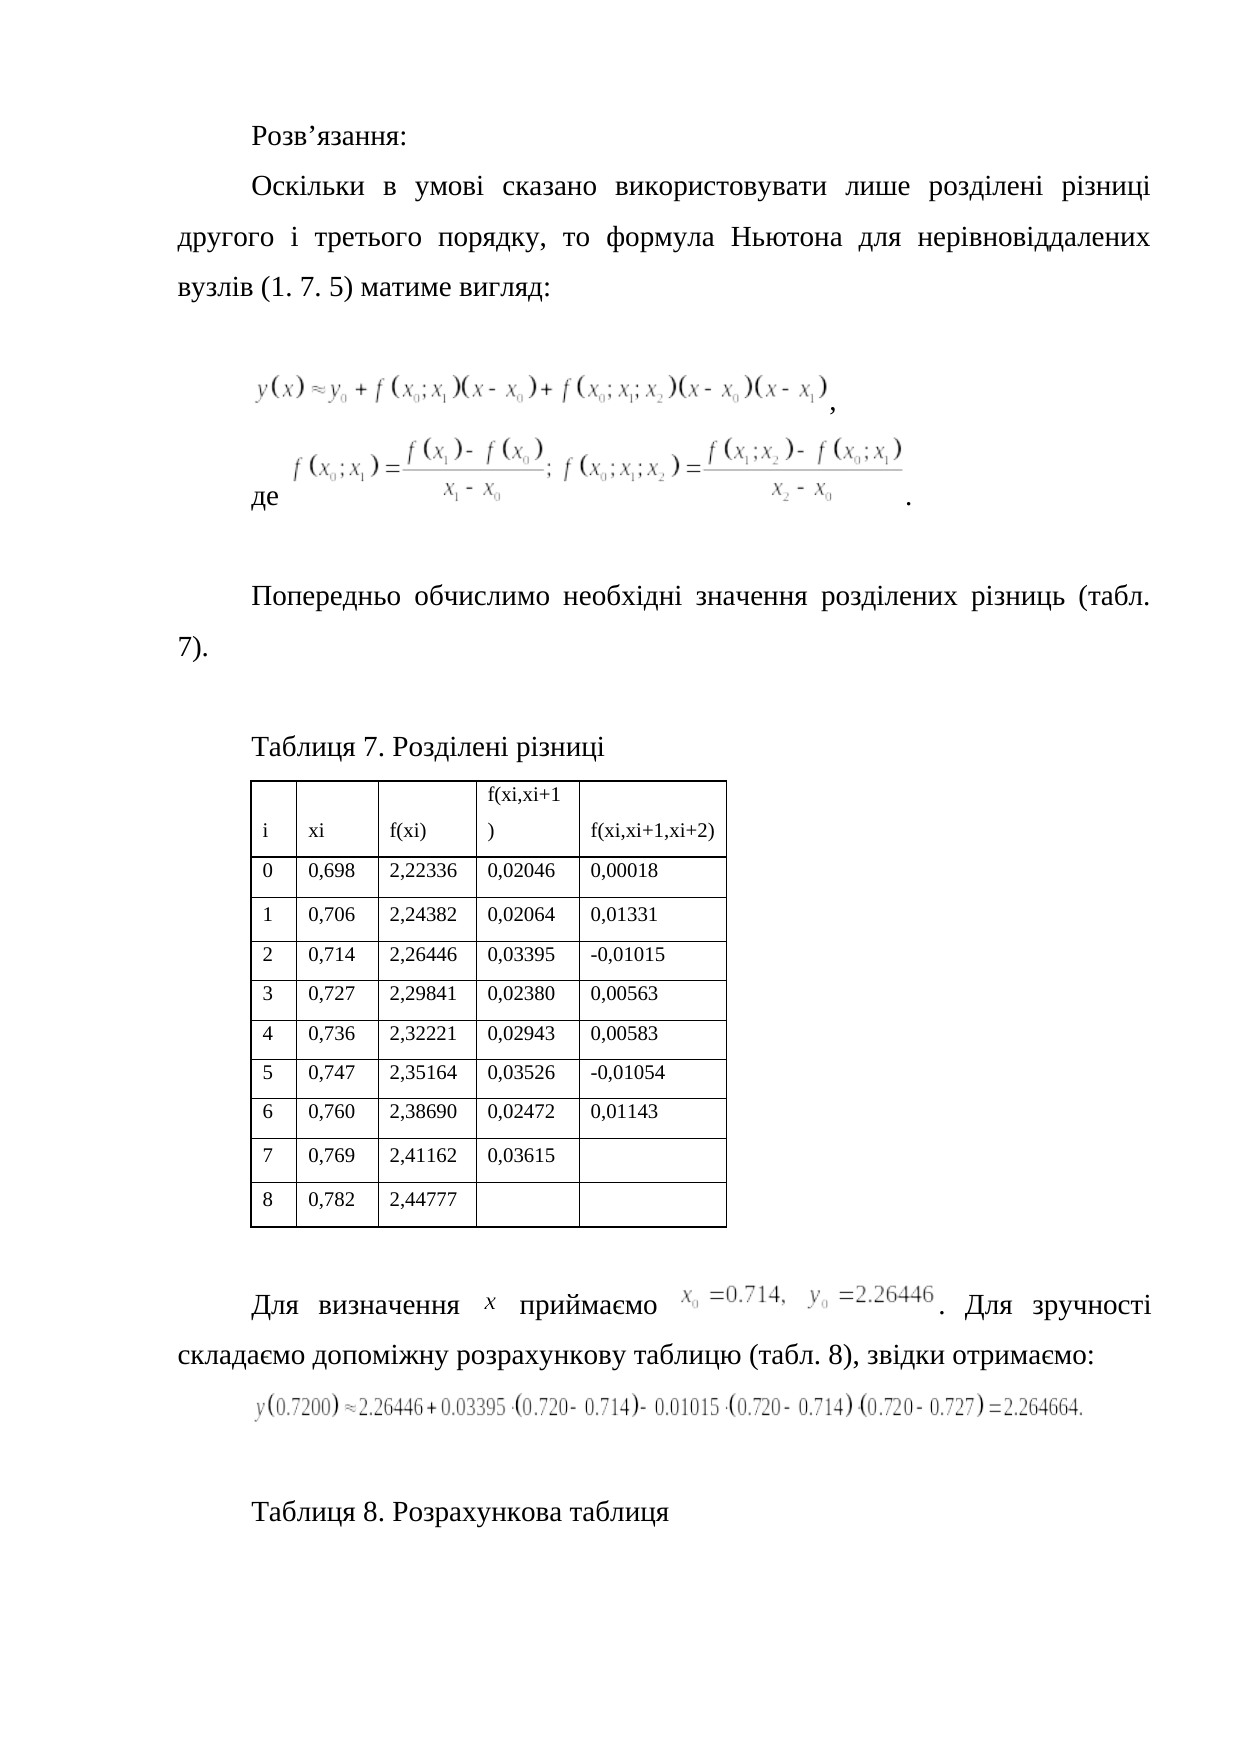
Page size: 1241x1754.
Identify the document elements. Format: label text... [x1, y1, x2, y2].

table_cell -0,01015 [580, 942, 726, 980]
table_header f(xi,xi+1) [477, 782, 579, 856]
table_cell -0,01054 [580, 1060, 726, 1098]
table_cell 2,22336 [379, 858, 476, 897]
table_cell 0,736 [297, 1021, 378, 1059]
table_cell 0,02380 [477, 981, 579, 1019]
table_cell 0,760 [297, 1099, 378, 1138]
text де . [177, 433, 1152, 511]
table_cell 1 [252, 898, 296, 941]
table_cell 0,00018 [580, 858, 726, 897]
table_cell 0,747 [297, 1060, 378, 1098]
table_cell 2 [252, 942, 296, 980]
table_cell 0,02472 [477, 1099, 579, 1138]
table_cell 0,727 [297, 981, 378, 1019]
table_cell 0,03395 [477, 942, 579, 980]
table_cell 7 [252, 1139, 296, 1182]
table_cell [580, 1183, 726, 1226]
table_cell 0,02046 [477, 858, 579, 897]
table_cell 0,03615 [477, 1139, 579, 1182]
table_cell 2,35164 [379, 1060, 476, 1098]
table_cell [580, 1139, 726, 1182]
table_header f(xi,xi+1,xi+2) [580, 782, 726, 856]
table_cell 2,29841 [379, 981, 476, 1019]
text Для визначення приймаємо . Для зручності складаємо допоміжну розрахункову таблицю (табл. 8), звідки отримаємо: [177, 1278, 1152, 1371]
text Попередньо обчислимо необхідні значення розділених різниць (табл. 7). [177, 578, 1152, 662]
table_cell 0,769 [297, 1139, 378, 1182]
table_cell 0,02943 [477, 1021, 579, 1059]
table_cell 0,02064 [477, 898, 579, 941]
table_cell [477, 1183, 579, 1226]
table_header xi [297, 782, 378, 856]
text Таблиця 7. Розділені різниці [177, 729, 1152, 763]
text Розв’язання: [177, 118, 1152, 152]
text Оскільки в умові сказано використовувати лише розділені різниці другого і третього порядку, то формула Ньютона для нерівновіддалених вузлів (1. 7. 5) матиме вигляд: [177, 168, 1152, 303]
table_cell 2,26446 [379, 942, 476, 980]
table_cell 4 [252, 1021, 296, 1059]
table_cell 8 [252, 1183, 296, 1226]
table_cell 2,41162 [379, 1139, 476, 1182]
table_cell 0,782 [297, 1183, 378, 1226]
table_cell 0,698 [297, 858, 378, 897]
table_cell 0,706 [297, 898, 378, 941]
text Таблиця 8. Розрахункова таблиця [177, 1494, 1152, 1528]
table_cell 3 [252, 981, 296, 1019]
table_cell 5 [252, 1060, 296, 1098]
table_cell 0,714 [297, 942, 378, 980]
table_cell 0,03526 [477, 1060, 579, 1098]
table_cell 2,32221 [379, 1021, 476, 1059]
table_cell 2,38690 [379, 1099, 476, 1138]
table_cell 0,00563 [580, 981, 726, 1019]
table_cell 0,00583 [580, 1021, 726, 1059]
table_header і [252, 782, 296, 856]
table_cell 0,01331 [580, 898, 726, 941]
text , [177, 370, 1152, 417]
table_cell 6 [252, 1099, 296, 1138]
table_cell 2,44777 [379, 1183, 476, 1226]
table_cell 2,24382 [379, 898, 476, 941]
table_header f(xi) [379, 782, 476, 856]
table_cell 0 [252, 858, 296, 897]
table_cell 0,01143 [580, 1099, 726, 1138]
